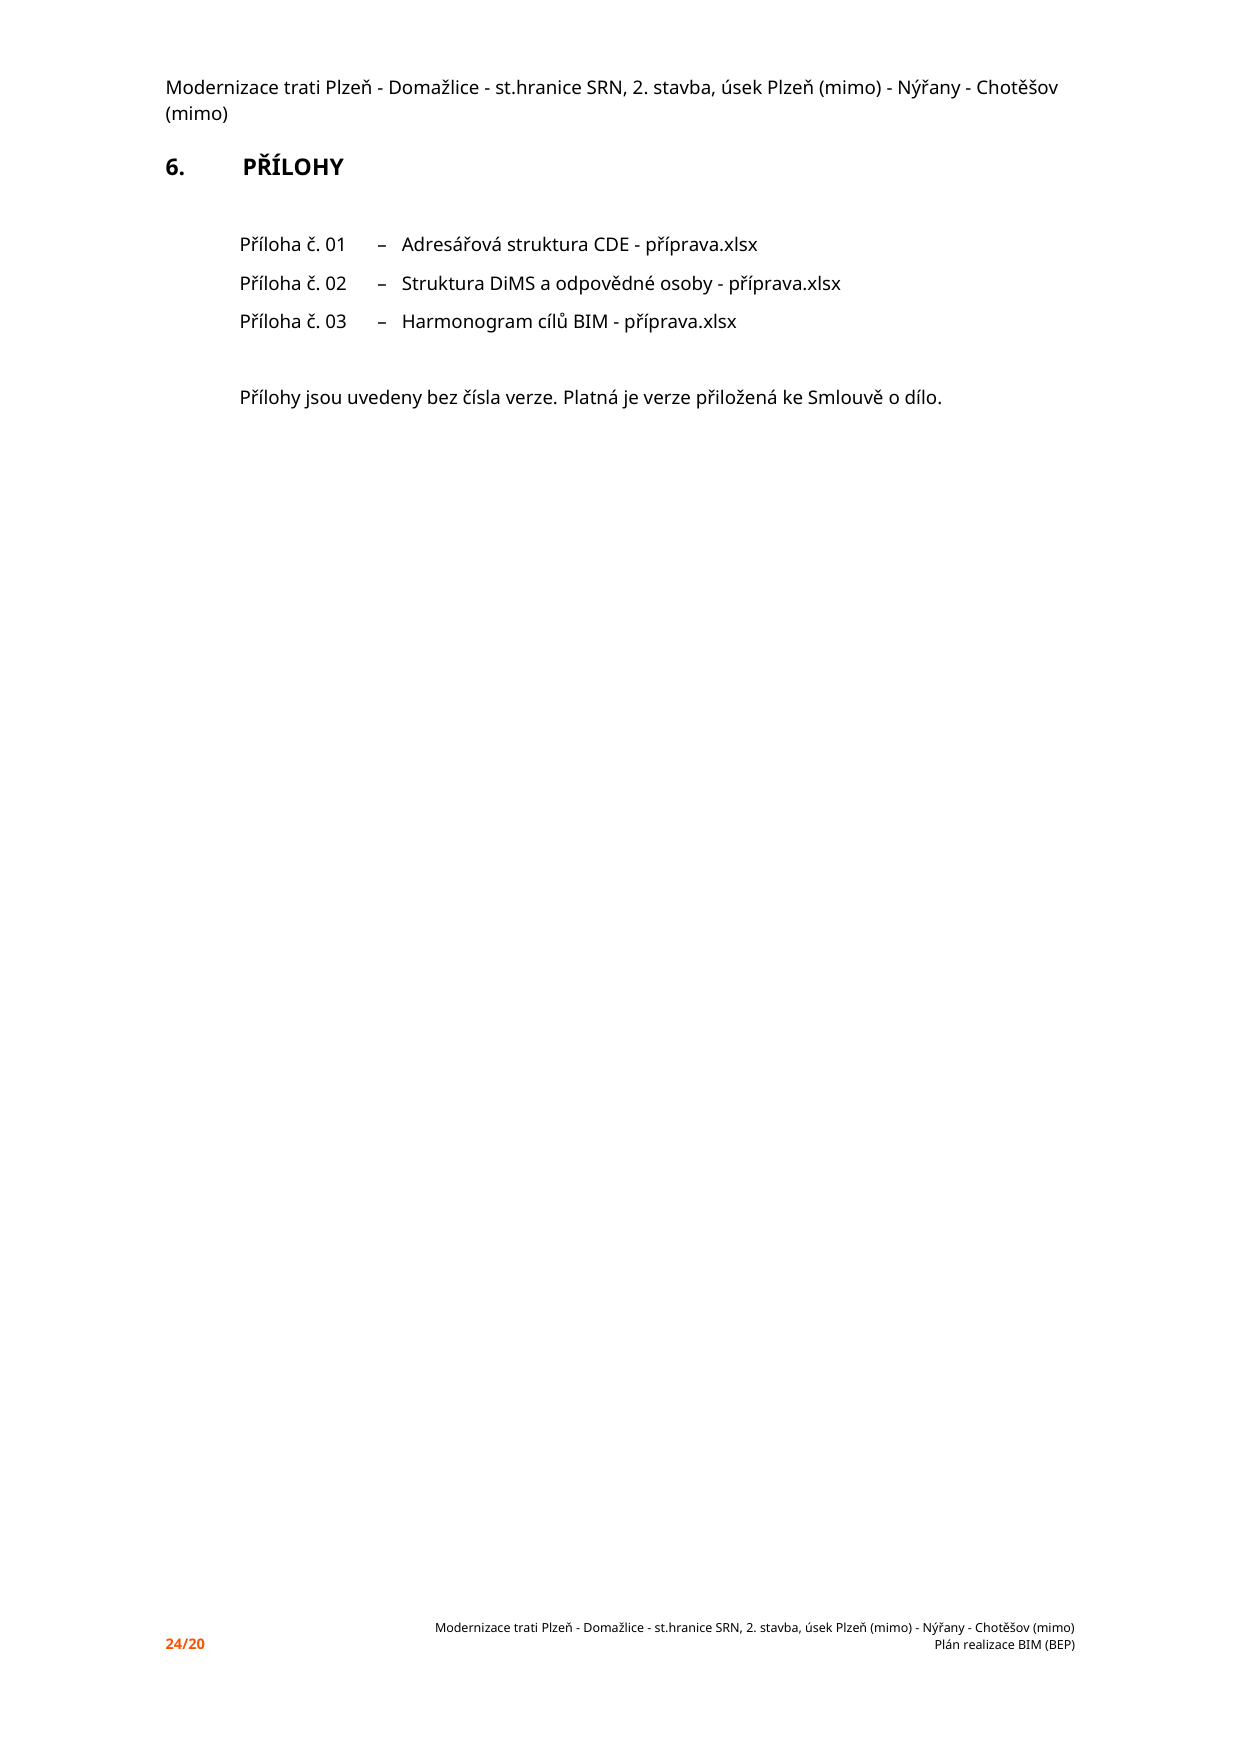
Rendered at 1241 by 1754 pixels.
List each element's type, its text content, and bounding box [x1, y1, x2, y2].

text Přílohy [165, 151, 1075, 182]
list Příloha č. 03 – Harmonogram cílů BIM - příprava.xlsx [239, 308, 1075, 334]
list Přílohy jsou uvedeny bez čísla verze. Platná je verze přiložená ke Smlouvě o dílo. [239, 385, 1075, 410]
list Příloha č. 02 – Struktura DiMS a odpovědné osoby - příprava.xlsx [239, 270, 1075, 296]
list Příloha č. 01 – Adresářová struktura CDE - příprava.xlsx [239, 232, 1075, 257]
